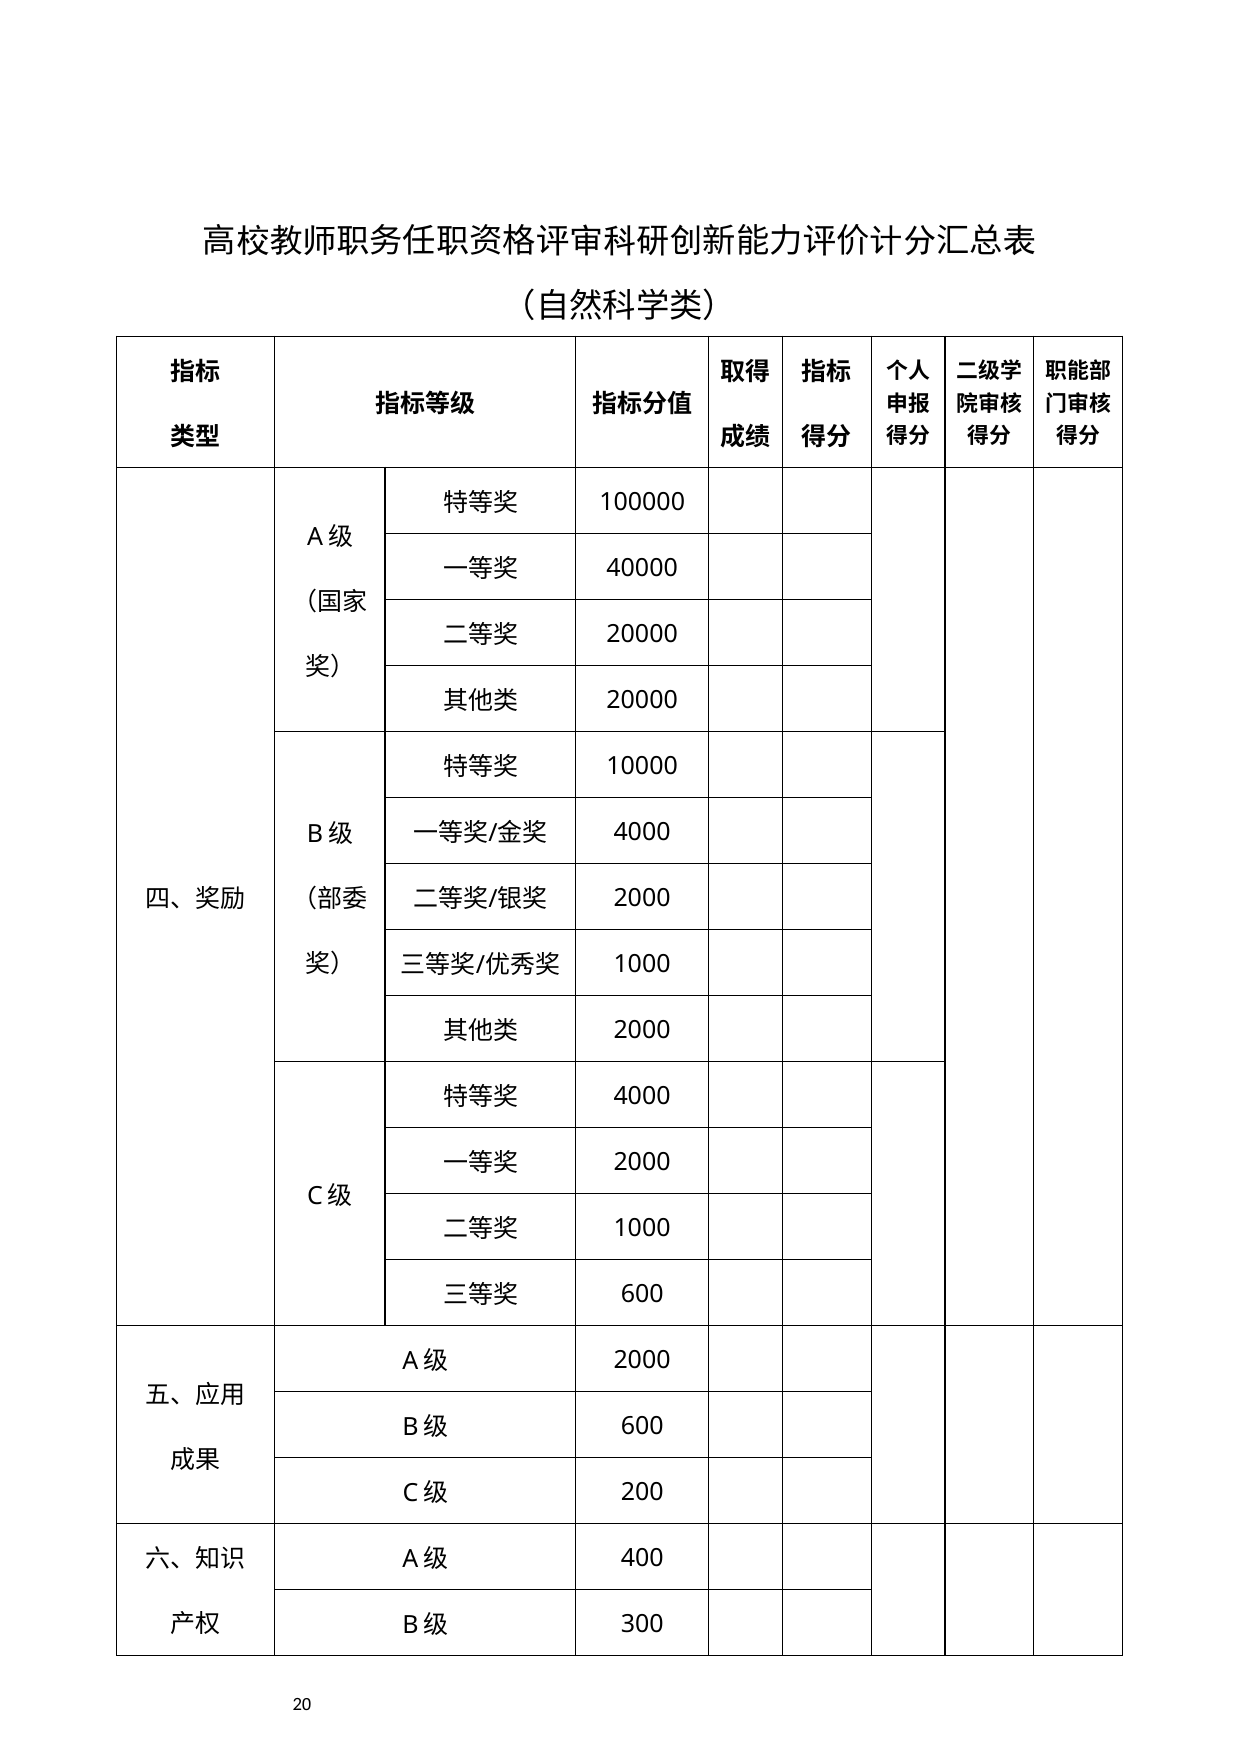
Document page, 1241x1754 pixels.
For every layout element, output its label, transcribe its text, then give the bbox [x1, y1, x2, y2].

table_cell [783, 666, 871, 731]
table_cell 二级学院审核得分 [946, 337, 1033, 467]
table_cell 个人申报得分 [872, 337, 944, 467]
table_cell 一等奖 [386, 1128, 575, 1193]
table_cell [783, 1326, 871, 1391]
table_cell 20000 [576, 600, 708, 665]
table_cell [709, 1524, 782, 1589]
table_cell [709, 666, 782, 731]
table_cell 一等奖/金奖 [386, 798, 575, 863]
table_cell 指标得分 [783, 337, 871, 467]
table_cell [709, 1392, 782, 1457]
table_cell 职能部门审核得分 [1034, 337, 1122, 467]
table_cell 600 [576, 1392, 708, 1457]
table_cell [872, 732, 944, 1061]
table_cell B级（部委奖） [275, 732, 384, 1061]
table_cell 100000 [576, 468, 708, 533]
table_cell A级 [275, 1524, 575, 1589]
table_cell 指标等级 [275, 337, 575, 467]
table_cell [872, 1524, 944, 1655]
table_cell [783, 1458, 871, 1523]
table_cell 其他类 [386, 666, 575, 731]
table_cell [783, 1062, 871, 1127]
table_cell B级 [275, 1590, 575, 1655]
table_cell [709, 1458, 782, 1523]
table_cell 三等奖 [386, 1260, 575, 1325]
table_cell 一等奖 [386, 534, 575, 599]
table_cell [783, 1128, 871, 1193]
table_cell [709, 1590, 782, 1655]
table_cell 20000 [576, 666, 708, 731]
table_cell 1000 [576, 1194, 708, 1259]
table_cell [783, 600, 871, 665]
table_cell 1000 [576, 930, 708, 995]
table_cell [709, 864, 782, 929]
table_cell 600 [576, 1260, 708, 1325]
table_cell [783, 930, 871, 995]
table_cell [872, 468, 944, 731]
table_cell 2000 [576, 996, 708, 1061]
table_cell 指标 类型 [117, 337, 274, 467]
table_cell [946, 1524, 1033, 1655]
table_cell [1034, 468, 1122, 1325]
table_cell A级（国家奖） [275, 468, 384, 731]
table_cell [709, 996, 782, 1061]
table_header 高校教师职务任职资格评审科研创新能力评价计分汇总表 （自然科学类） [117, 206, 1122, 336]
table_cell [709, 930, 782, 995]
table_cell [783, 468, 871, 533]
table_cell 特等奖 [386, 468, 575, 533]
table_cell [783, 1194, 871, 1259]
table_cell C级 [275, 1458, 575, 1523]
table_cell 六、知识 产权 [117, 1524, 274, 1655]
table_cell 4000 [576, 798, 708, 863]
table_cell 400 [576, 1524, 708, 1589]
table_cell [709, 1326, 782, 1391]
table_cell 40000 [576, 534, 708, 599]
table_cell [872, 1326, 944, 1523]
table_cell [709, 534, 782, 599]
table_cell [783, 1260, 871, 1325]
table_cell [1034, 1326, 1122, 1523]
table_cell 300 [576, 1590, 708, 1655]
table_cell [709, 600, 782, 665]
table_cell [783, 1392, 871, 1457]
table_cell [946, 1326, 1033, 1523]
table_cell 200 [576, 1458, 708, 1523]
table_cell 2000 [576, 1128, 708, 1193]
table_cell B级 [275, 1392, 575, 1457]
table_cell A级 [275, 1326, 575, 1391]
table_cell [783, 1590, 871, 1655]
table_cell 10000 [576, 732, 708, 797]
table_cell 其他类 [386, 996, 575, 1061]
table_cell [709, 1260, 782, 1325]
table_cell [783, 996, 871, 1061]
table_cell 2000 [576, 1326, 708, 1391]
table_cell 二等奖 [386, 600, 575, 665]
table_cell [709, 732, 782, 797]
table_cell 四、奖励 [117, 468, 274, 1325]
table_cell [709, 1128, 782, 1193]
table_cell 4000 [576, 1062, 708, 1127]
table_cell [946, 468, 1033, 1325]
table_cell [783, 732, 871, 797]
table_cell 取得成绩 [709, 337, 782, 467]
table_cell 五、应用 成果 [117, 1326, 274, 1523]
table_cell [783, 798, 871, 863]
table_cell 特等奖 [386, 732, 575, 797]
table_cell [1034, 1524, 1122, 1655]
table_cell [872, 1062, 944, 1325]
table_cell [709, 1062, 782, 1127]
table_cell C级 [275, 1062, 384, 1325]
table_cell [783, 864, 871, 929]
table_cell [783, 1524, 871, 1589]
table_cell [783, 534, 871, 599]
table_cell 二等奖 [386, 1194, 575, 1259]
table_cell [709, 798, 782, 863]
table_cell 2000 [576, 864, 708, 929]
table_cell [709, 1194, 782, 1259]
table_cell 特等奖 [386, 1062, 575, 1127]
table_cell 二等奖/银奖 [386, 864, 575, 929]
table_cell 指标分值 [576, 337, 708, 467]
table_cell 三等奖/优秀奖 [386, 930, 575, 995]
table_cell [709, 468, 782, 533]
